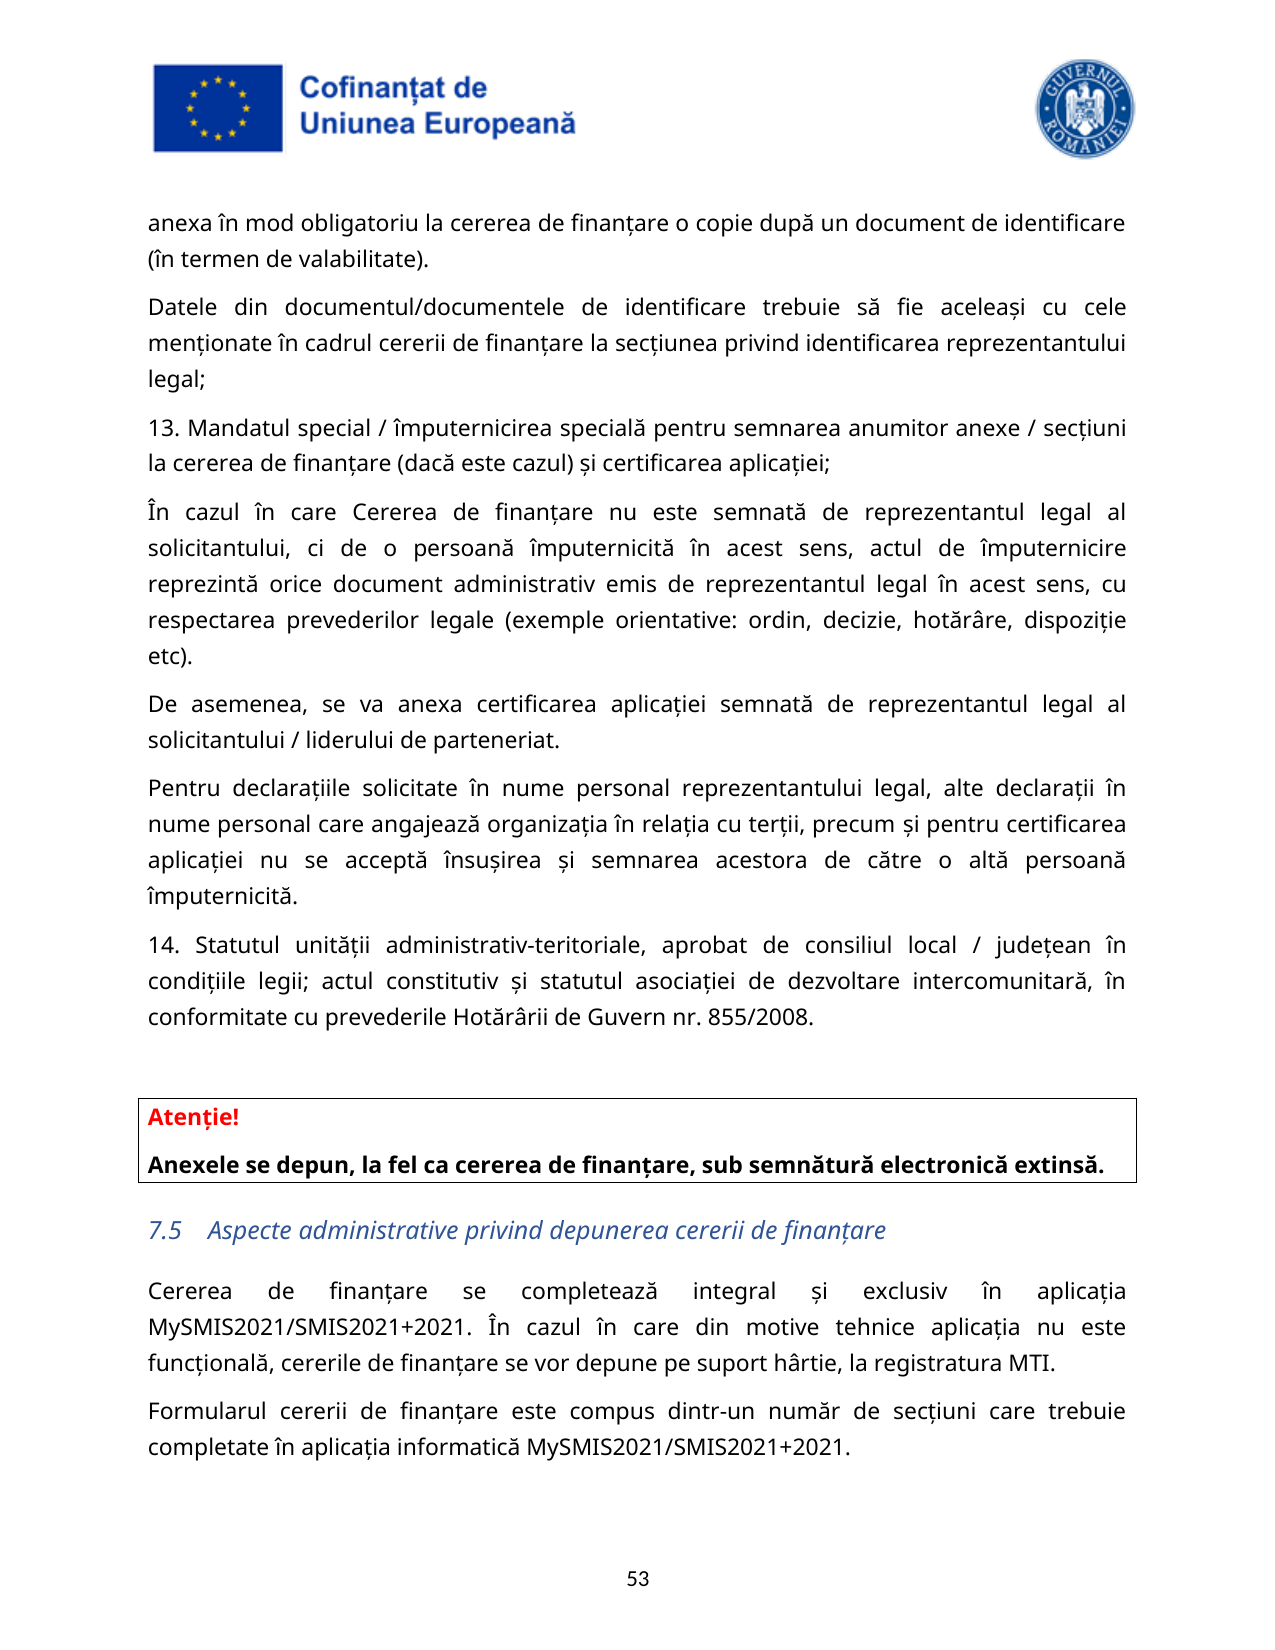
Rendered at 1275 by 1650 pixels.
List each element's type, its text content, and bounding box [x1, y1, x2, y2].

text Formularul cererii de finanțare este compus dintr-un număr de secțiuni care trebuie completate în aplicația informatică MySMIS2021/SMIS2021+2021. [148, 1395, 1127, 1462]
text 13. Mandatul special / împuternicirea specială pentru semnarea anumitor anexe / secțiuni la cererea de finanțare (dacă este cazul) și certificarea aplicației; [148, 411, 1127, 479]
text De asemenea, se va anexa certificarea aplicației semnată de reprezentantul legal al solicitantului / liderului de parteneriat. [148, 688, 1127, 755]
text Pentru declarațiile solicitate în nume personal reprezentantului legal, alte declarații în nume personal care angajează organizația în relația cu terții, precum şi pentru certificarea aplicației nu se acceptă însușirea și semnarea acestora de către o altă persoană împuternicită. [148, 772, 1127, 911]
text Datele din documentul/documentele de identificare trebuie să fie aceleași cu cele menționate în cadrul cererii de finanțare la secțiunea privind identificarea reprezentantului legal; [148, 291, 1127, 394]
text Atenție! [139, 1099, 1136, 1132]
text În cazul în care Cererea de finanțare nu este semnată de reprezentantul legal al solicitantului, ci de o persoană împuternicită în acest sens, actul de împuternicire reprezintă orice document administrativ emis de reprezentantul legal în acest sens, cu respectarea prevederilor legale (exemple orientative: ordin, decizie, hotărâre, dispoziție etc). [148, 496, 1127, 671]
subtitle Aspecte administrative privind depunerea cererii de finanțare [148, 1213, 1127, 1247]
picture [147, 59, 1137, 161]
text Cererea de finanțare se completează integral și exclusiv în aplicația MySMIS2021/SMIS2021+2021. În cazul în care din motive tehnice aplicația nu este funcțională, cererile de finanțare se vor depune pe suport hârtie, la registratura MTI. [148, 1275, 1127, 1378]
text Anexele se depun, la fel ca cererea de finanțare, sub semnătură electronică extinsă. [139, 1146, 1136, 1182]
text 14. Statutul unității administrativ-teritoriale, aprobat de consiliul local / județean în condițiile legii; actul constitutiv și statutul asociației de dezvoltare intercomunitară, în conformitate cu prevederile Hotărârii de Guvern nr. 855/2008. [148, 929, 1127, 1032]
